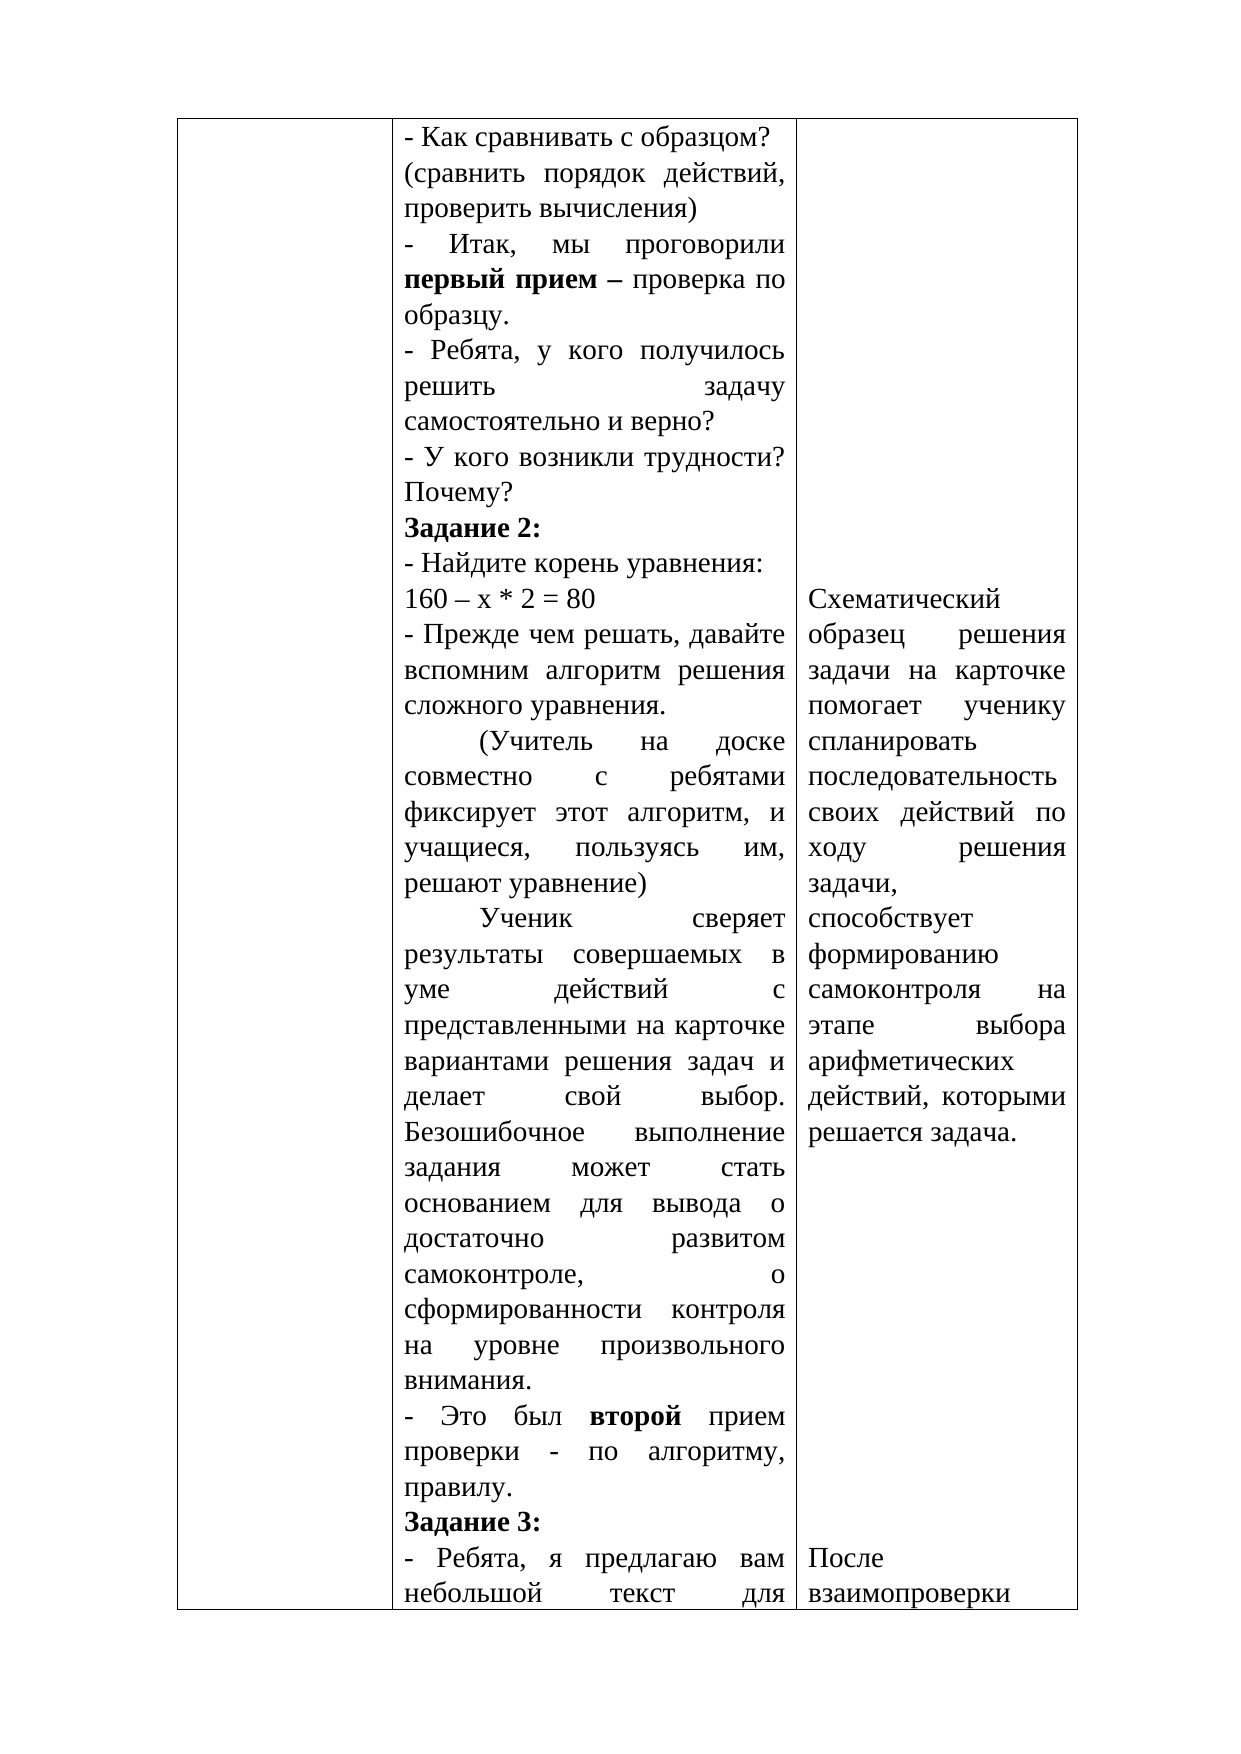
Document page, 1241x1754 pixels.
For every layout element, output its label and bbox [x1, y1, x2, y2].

table_cell [797, 119, 1077, 1609]
table_cell [178, 119, 392, 1609]
table_cell [393, 119, 796, 1609]
